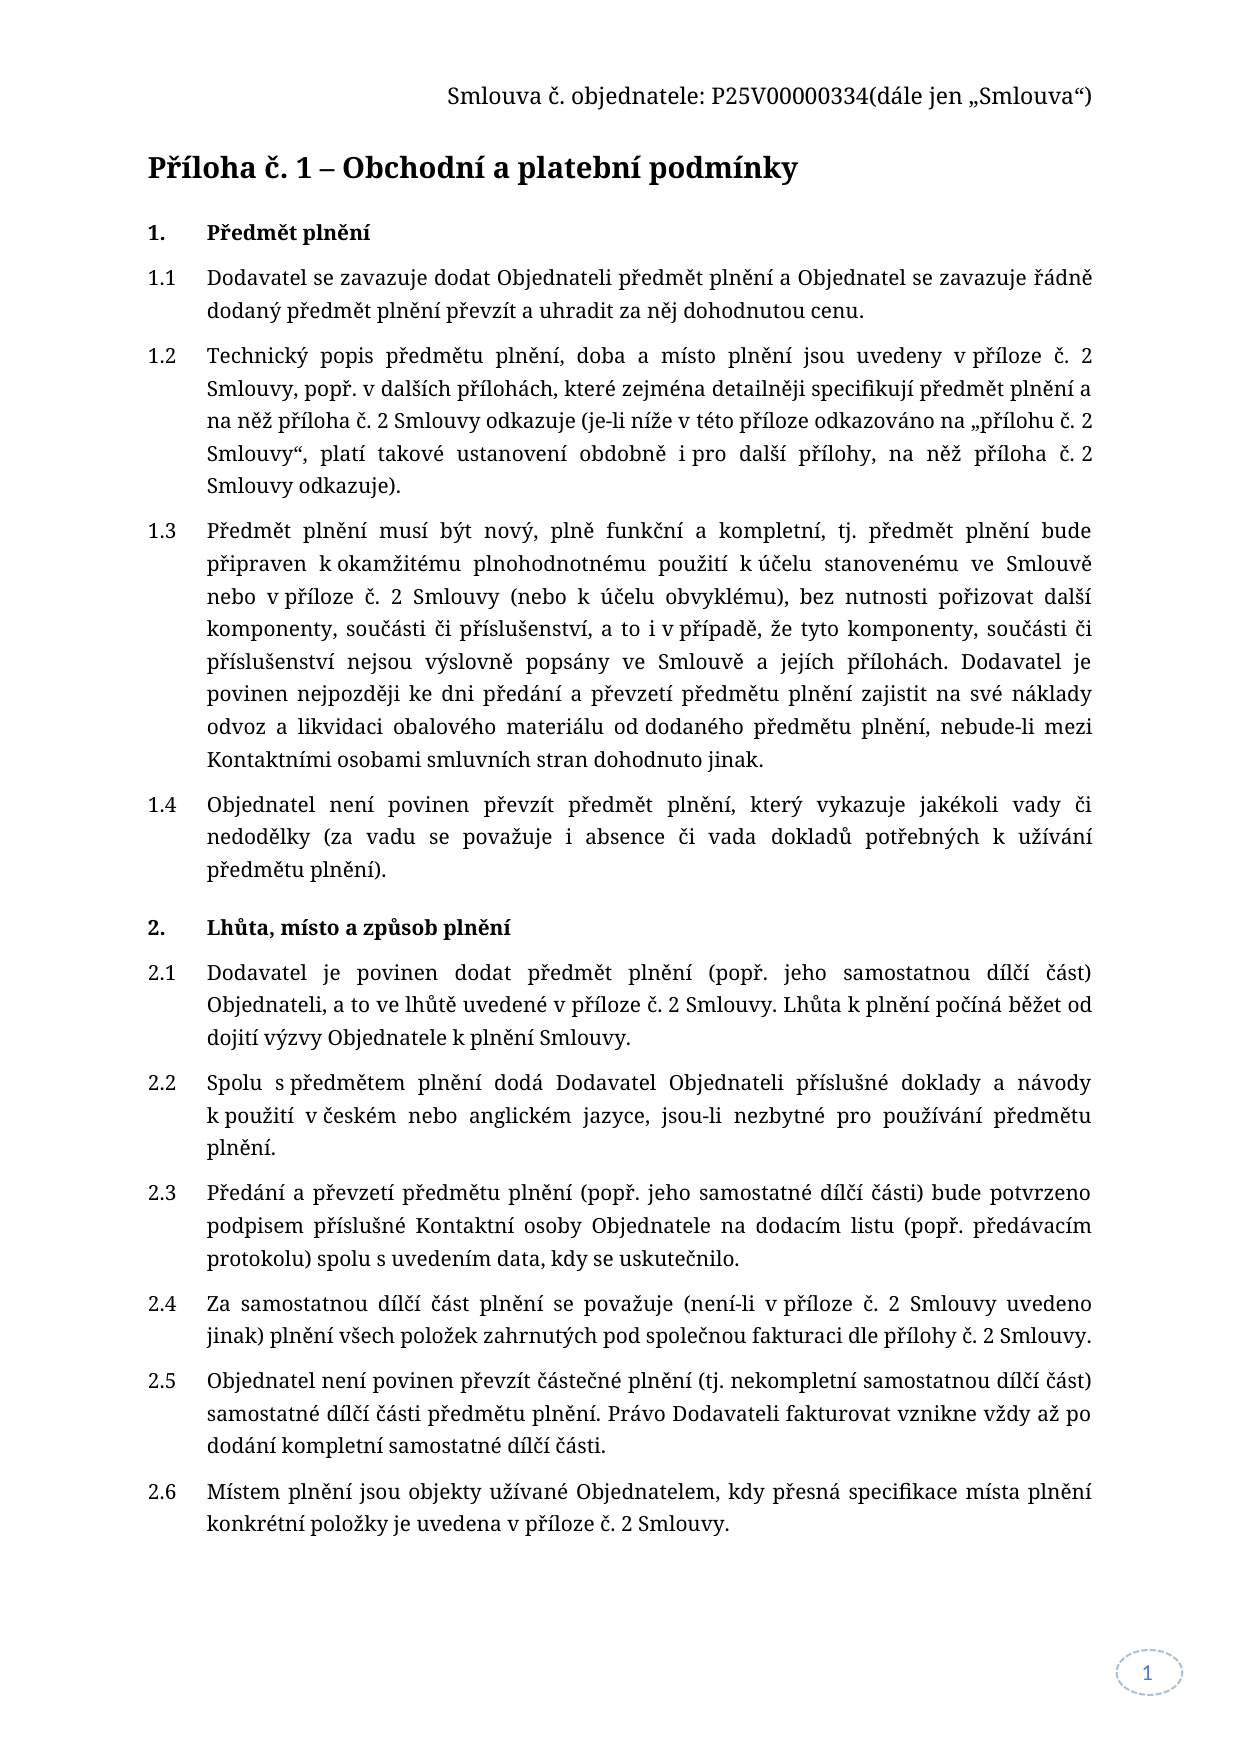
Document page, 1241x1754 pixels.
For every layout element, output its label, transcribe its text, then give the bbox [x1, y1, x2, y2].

text Příloha č. 1 – Obchodní a platební podmínky [148, 148, 1093, 187]
list Technický popis předmětu plnění, doba a místo plnění jsou uvedeny v příloze č. 2 Smlouvy, popř. v dalších přílohách, které zejména detailněji specifikují předmět plnění a na něž příloha č. 2 Smlouvy odkazuje (je-li níže v této příloze odkazováno na „přílohu č. 2 Smlouvy“, platí takové ustanovení obdobně i pro další přílohy, na něž příloha č. 2 Smlouvy odkazuje). [148, 341, 1093, 500]
list Dodavatel se zavazuje dodat Objednateli předmět plnění a Objednatel se zavazuje řádně dodaný předmět plnění převzít a uhradit za něj dohodnutou cenu. [148, 263, 1093, 324]
list Místem plnění jsou objekty užívané Objednatelem, kdy přesná specifikace místa plnění konkrétní položky je uvedena v příloze č. 2 Smlouvy. [148, 1477, 1093, 1538]
list Dodavatel je povinen dodat předmět plnění (popř. jeho samostatnou dílčí část) Objednateli, a to ve lhůtě uvedené v příloze č. 2 Smlouvy. Lhůta k plnění počíná běžet od dojití výzvy Objednatele k plnění Smlouvy. [148, 958, 1093, 1051]
list Objednatel není povinen převzít částečné plnění (tj. nekompletní samostatnou dílčí část) samostatné dílčí části předmětu plnění. Právo Dodavateli fakturovat vznikne vždy až po dodání kompletní samostatné dílčí části. [148, 1366, 1093, 1460]
list Předání a převzetí předmětu plnění (popř. jeho samostatné dílčí části) bude potvrzeno podpisem příslušné Kontaktní osoby Objednatele na dodacím listu (popř. předávacím protokolu) spolu s uvedením data, kdy se uskutečnilo. [148, 1178, 1093, 1272]
list Za samostatnou dílčí část plnění se považuje (není-li v příloze č. 2 Smlouvy uvedeno jinak) plnění všech položek zahrnutých pod společnou fakturaci dle přílohy č. 2 Smlouvy. [148, 1289, 1093, 1350]
list Lhůta, místo a způsob plnění [148, 913, 1093, 941]
list Spolu s předmětem plnění dodá Dodavatel Objednateli příslušné doklady a návody k použití v českém nebo anglickém jazyce, jsou-li nezbytné pro používání předmětu plnění. [148, 1068, 1093, 1162]
list Objednatel není povinen převzít předmět plnění, který vykazuje jakékoli vady či nedodělky (za vadu se považuje i absence či vada dokladů potřebných k užívání předmětu plnění). [148, 790, 1093, 883]
list Předmět plnění musí být nový, plně funkční a kompletní, tj. předmět plnění bude připraven k okamžitému plnohodnotnému použití k účelu stanovenému ve Smlouvě nebo v příloze č. 2 Smlouvy (nebo k účelu obvyklému), bez nutnosti pořizovat další komponenty, součásti či příslušenství, a to i v případě, že tyto komponenty, součásti či příslušenství nejsou výslovně popsány ve Smlouvě a jejích přílohách. Dodavatel je povinen nejpozději ke dni předání a převzetí předmětu plnění zajistit na své náklady odvoz a likvidaci obalového materiálu od dodaného předmětu plnění, nebude-li mezi Kontaktními osobami smluvních stran dohodnuto jinak. [148, 517, 1093, 773]
list Předmět plnění [148, 218, 1093, 247]
